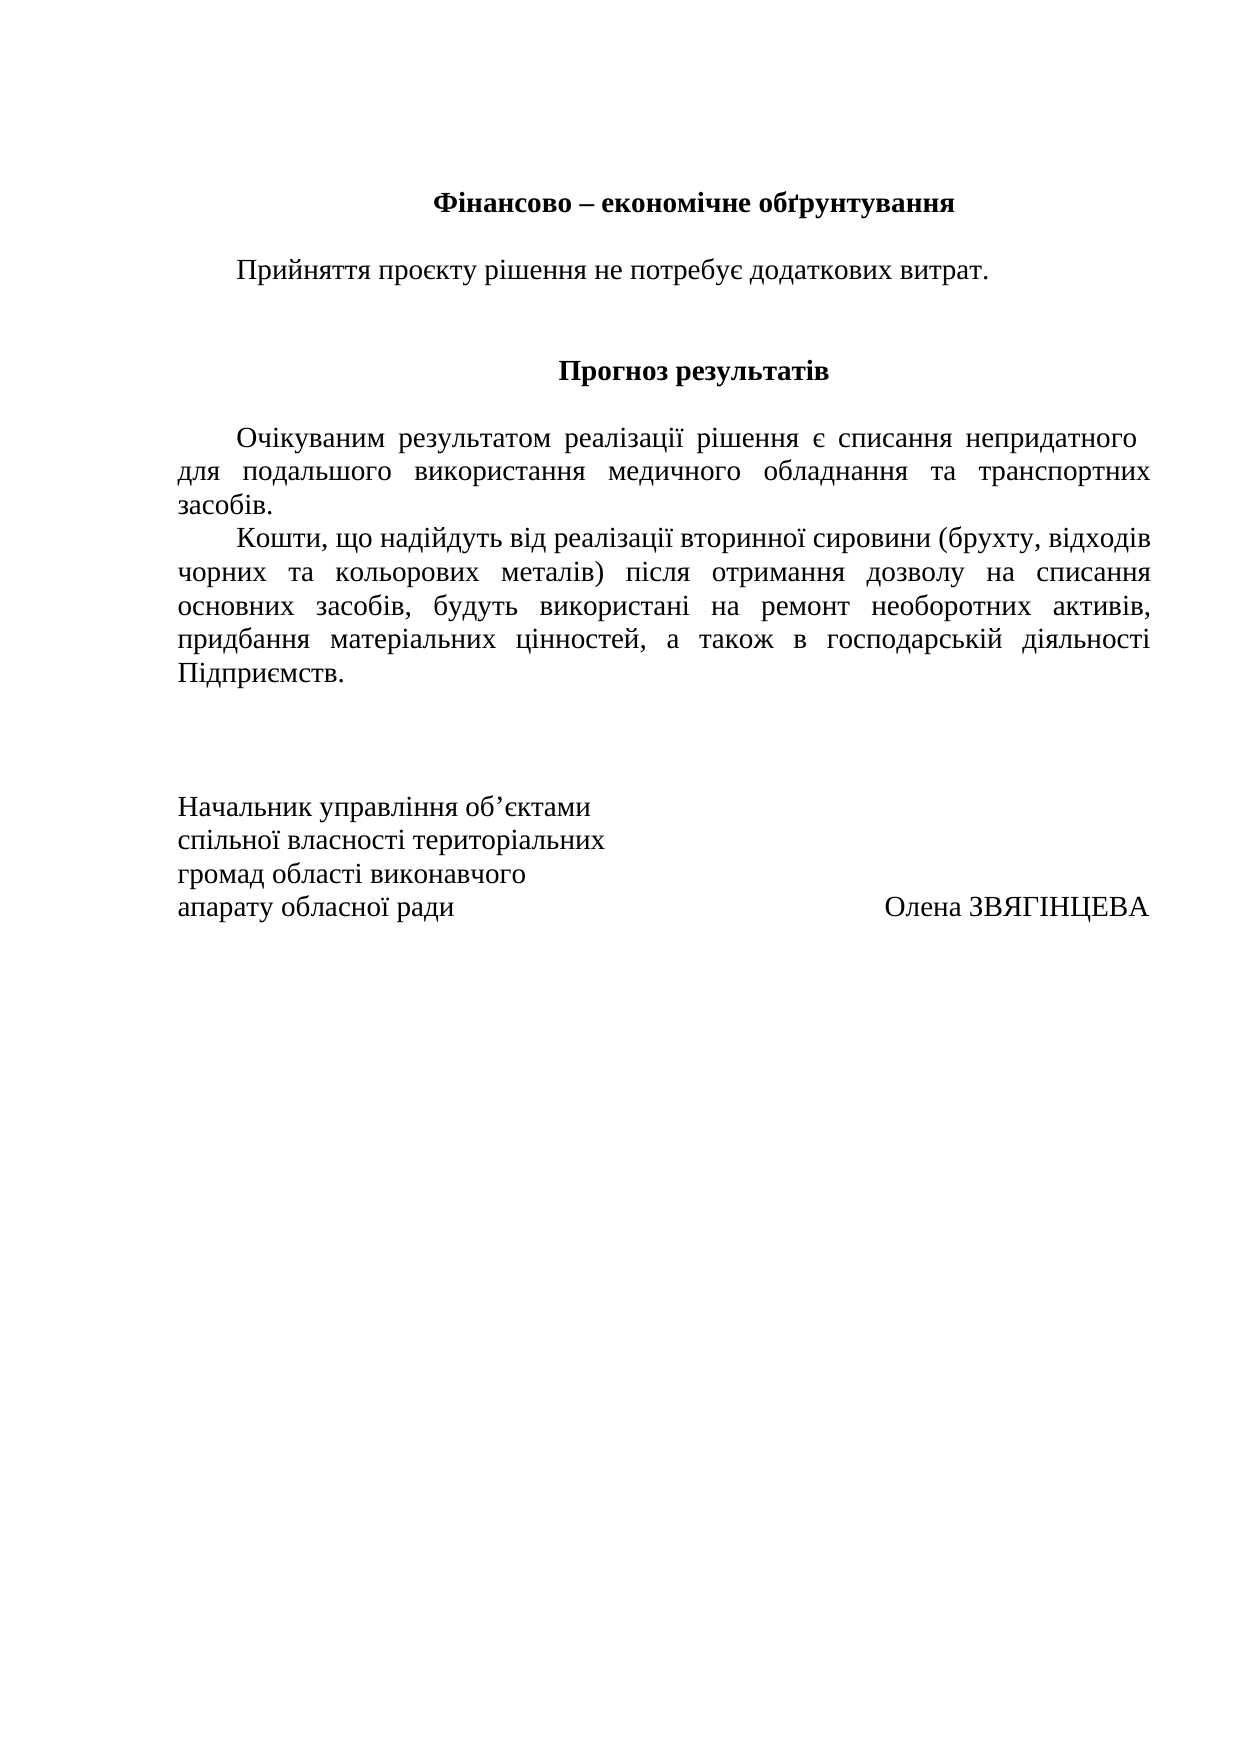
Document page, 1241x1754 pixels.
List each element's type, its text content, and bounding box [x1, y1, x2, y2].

text Начальник управління об’єктами спільної власності територіальних громад області виконавчого апарату обласної ради Олена ЗВЯГІНЦЕВА [177, 789, 1152, 923]
text Прийняття проєкту рішення не потребує додаткових витрат. [177, 252, 1152, 286]
text Кошти, що надійдуть від реалізації вторинної сировини (брухту, відходів чорних та кольорових металів) після отримання дозволу на списання основних засобів, будуть використані на ремонт необоротних активів, придбання матеріальних цінностей, а також в господарській діяльності Підприємств. [177, 521, 1152, 688]
text Очікуваним результатом реалізації рішення є списання непридатного для подальшого використання медичного обладнання та транспортних засобів. [177, 420, 1152, 521]
text Фінансово – економічне обґрунтування [177, 185, 1152, 219]
text Прогноз результатів [177, 353, 1152, 386]
